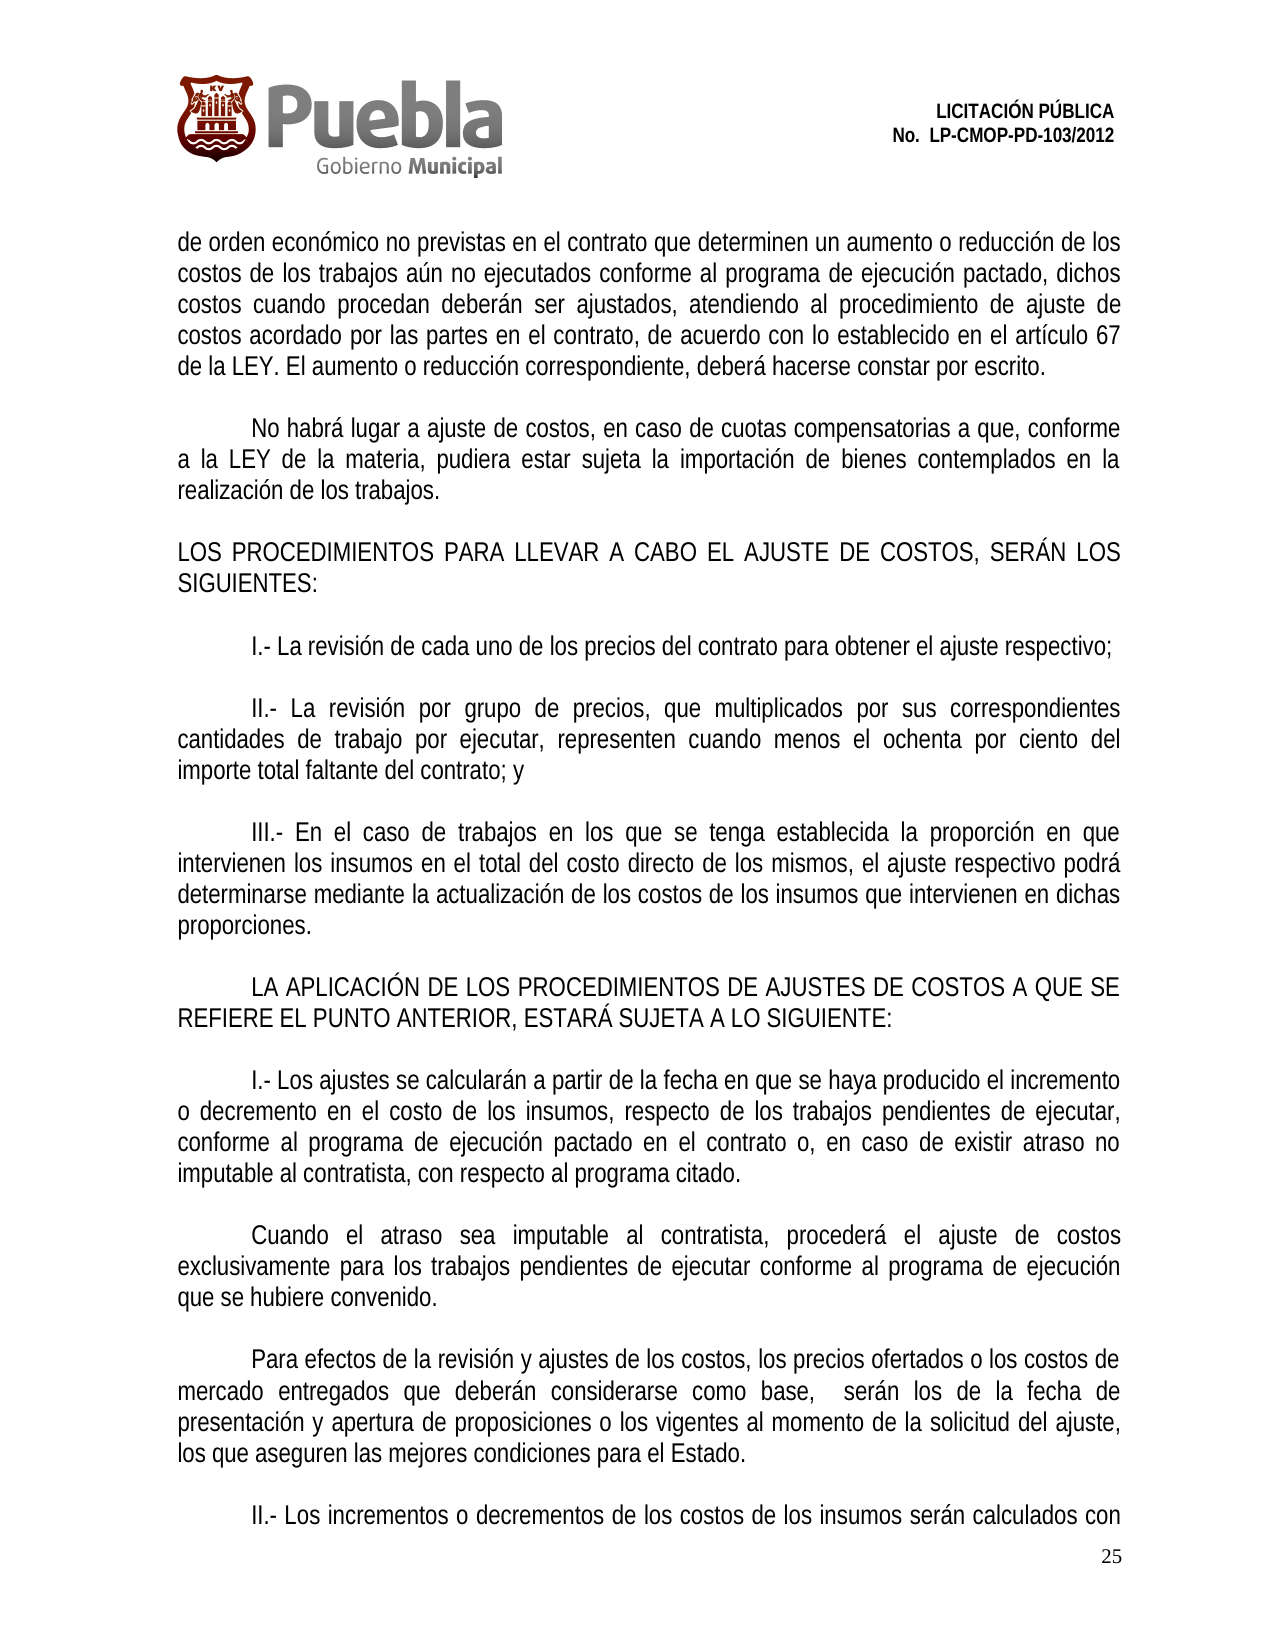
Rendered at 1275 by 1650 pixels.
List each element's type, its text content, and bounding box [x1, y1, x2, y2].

text LOS PROCEDIMIENTOS PARA LLEVAR A CABO EL AJUSTE DE COSTOS, SERÁN LOS SIGUIENTES: [177, 537, 1122, 599]
text I.- La revisión de cada uno de los precios del contrato para obtener el ajuste respectivo; [177, 630, 1122, 661]
text LA APLICACIÓN DE LOS PROCEDIMIENTOS DE AJUSTES DE COSTOS A QUE SE REFIERE EL PUNTO ANTERIOR, ESTARÁ SUJETA A LO SIGUIENTE: [177, 971, 1122, 1033]
picture [177, 75, 502, 178]
text I.- Los ajustes se calcularán a partir de la fecha en que se haya producido el incremento o decremento en el costo de los insumos, respecto de los trabajos pendientes de ejecutar, conforme al programa de ejecución pactado en el contrato o, en caso de existir atraso no imputable al contratista, con respecto al programa citado. [177, 1064, 1122, 1188]
text No habrá lugar a ajuste de costos, en caso de cuotas compensatorias a que, conforme a la LEY de la materia, pudiera estar sujeta la importación de bienes contemplados en la realización de los trabajos. [177, 412, 1122, 506]
text Para efectos de la revisión y ajustes de los costos, los precios ofertados o los costos de mercado entregados que deberán considerarse como base, serán los de la fecha de presentación y apertura de proposiciones o los vigentes al momento de la solicitud del ajuste, los que aseguren las mejores condiciones para el Estado. [177, 1344, 1122, 1468]
text Cuando el atraso sea imputable al contratista, procederá el ajuste de costos exclusivamente para los trabajos pendientes de ejecutar conforme al programa de ejecución que se hubiere convenido. [177, 1219, 1122, 1313]
text III.- En el caso de trabajos en los que se tenga establecida la proporción en que intervienen los insumos en el total del costo directo de los mismos, el ajuste respectivo podrá determinarse mediante la actualización de los costos de los insumos que intervienen en dichas proporciones. [177, 816, 1122, 940]
text II.- La revisión por grupo de precios, que multiplicados por sus correspondientes cantidades de trabajo por ejecutar, representen cuando menos el ochenta por ciento del importe total faltante del contrato; y [177, 692, 1122, 785]
